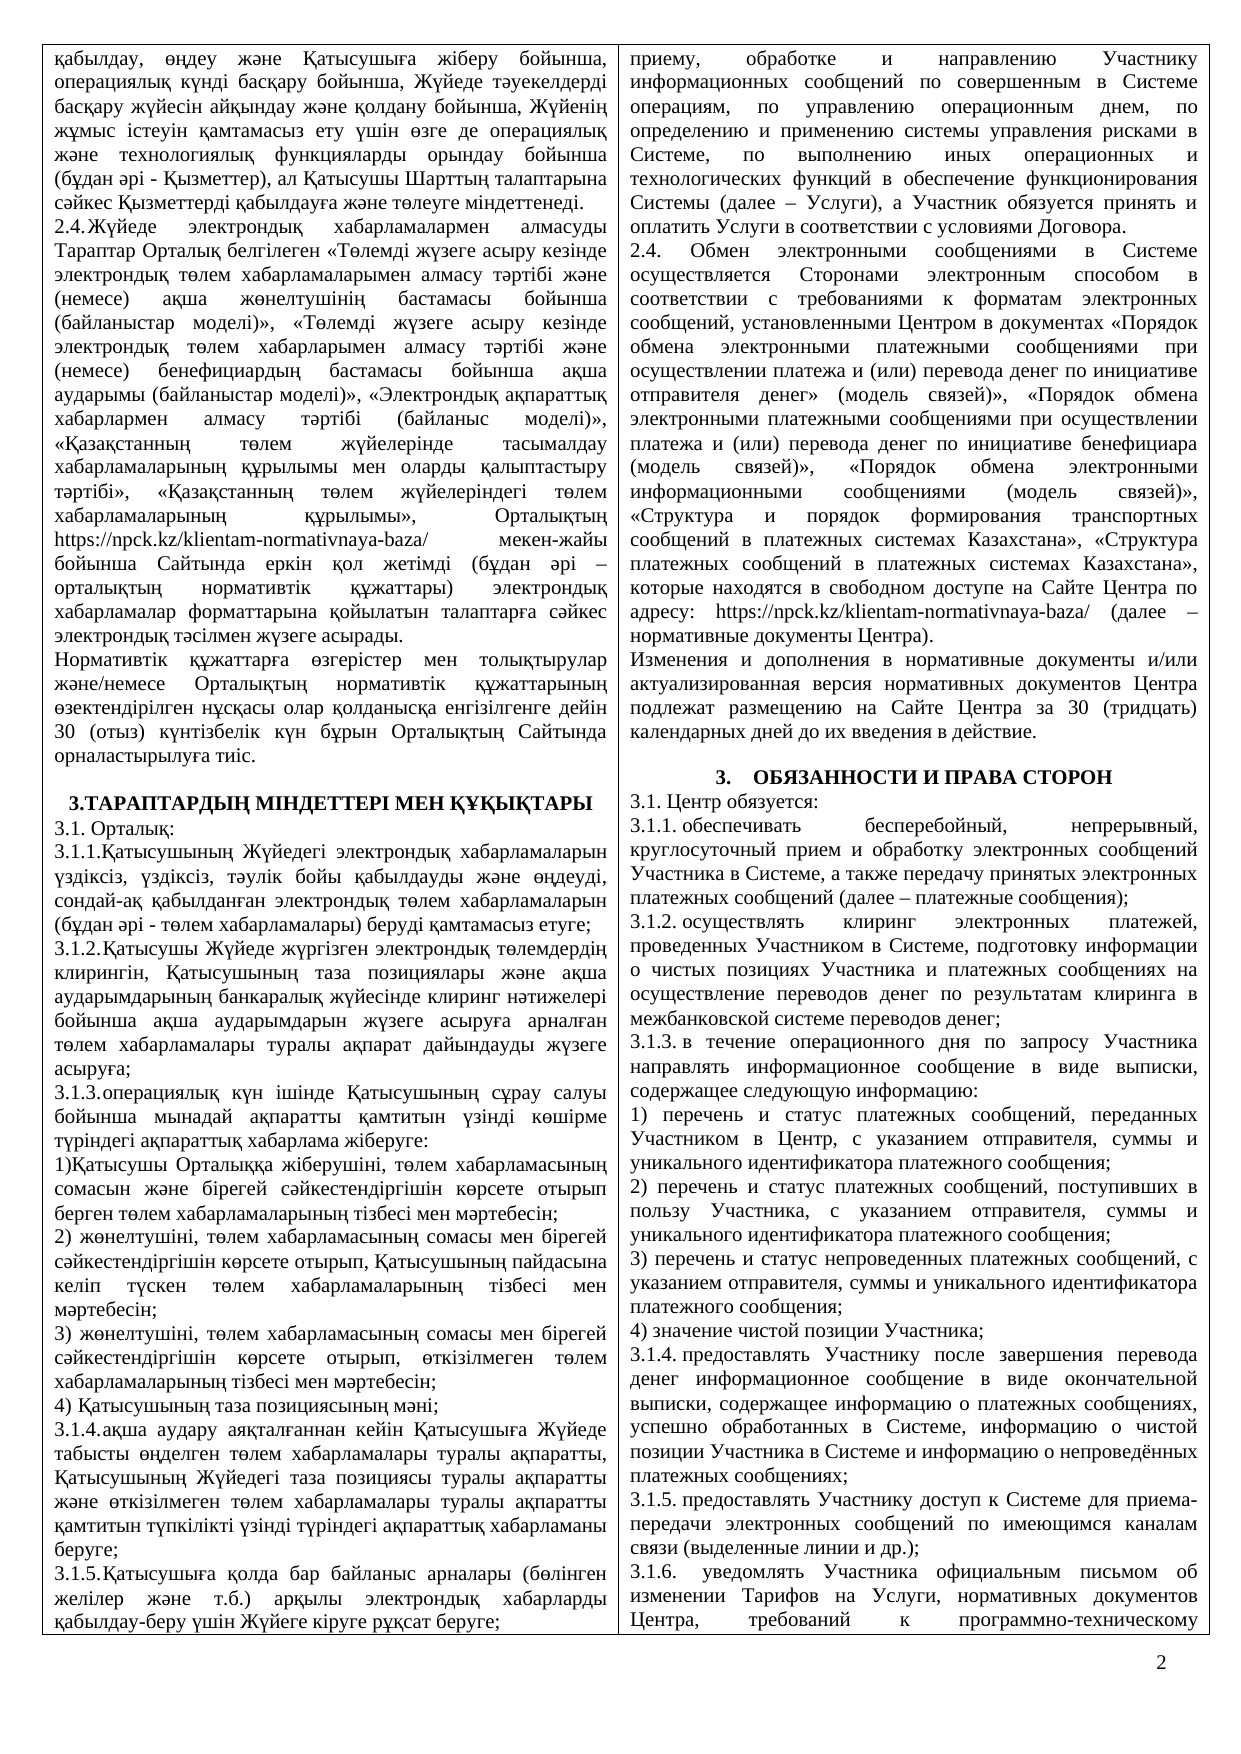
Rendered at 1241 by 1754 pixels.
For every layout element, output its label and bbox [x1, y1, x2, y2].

table_header [619, 45, 1209, 1633]
table_header [43, 45, 618, 1633]
